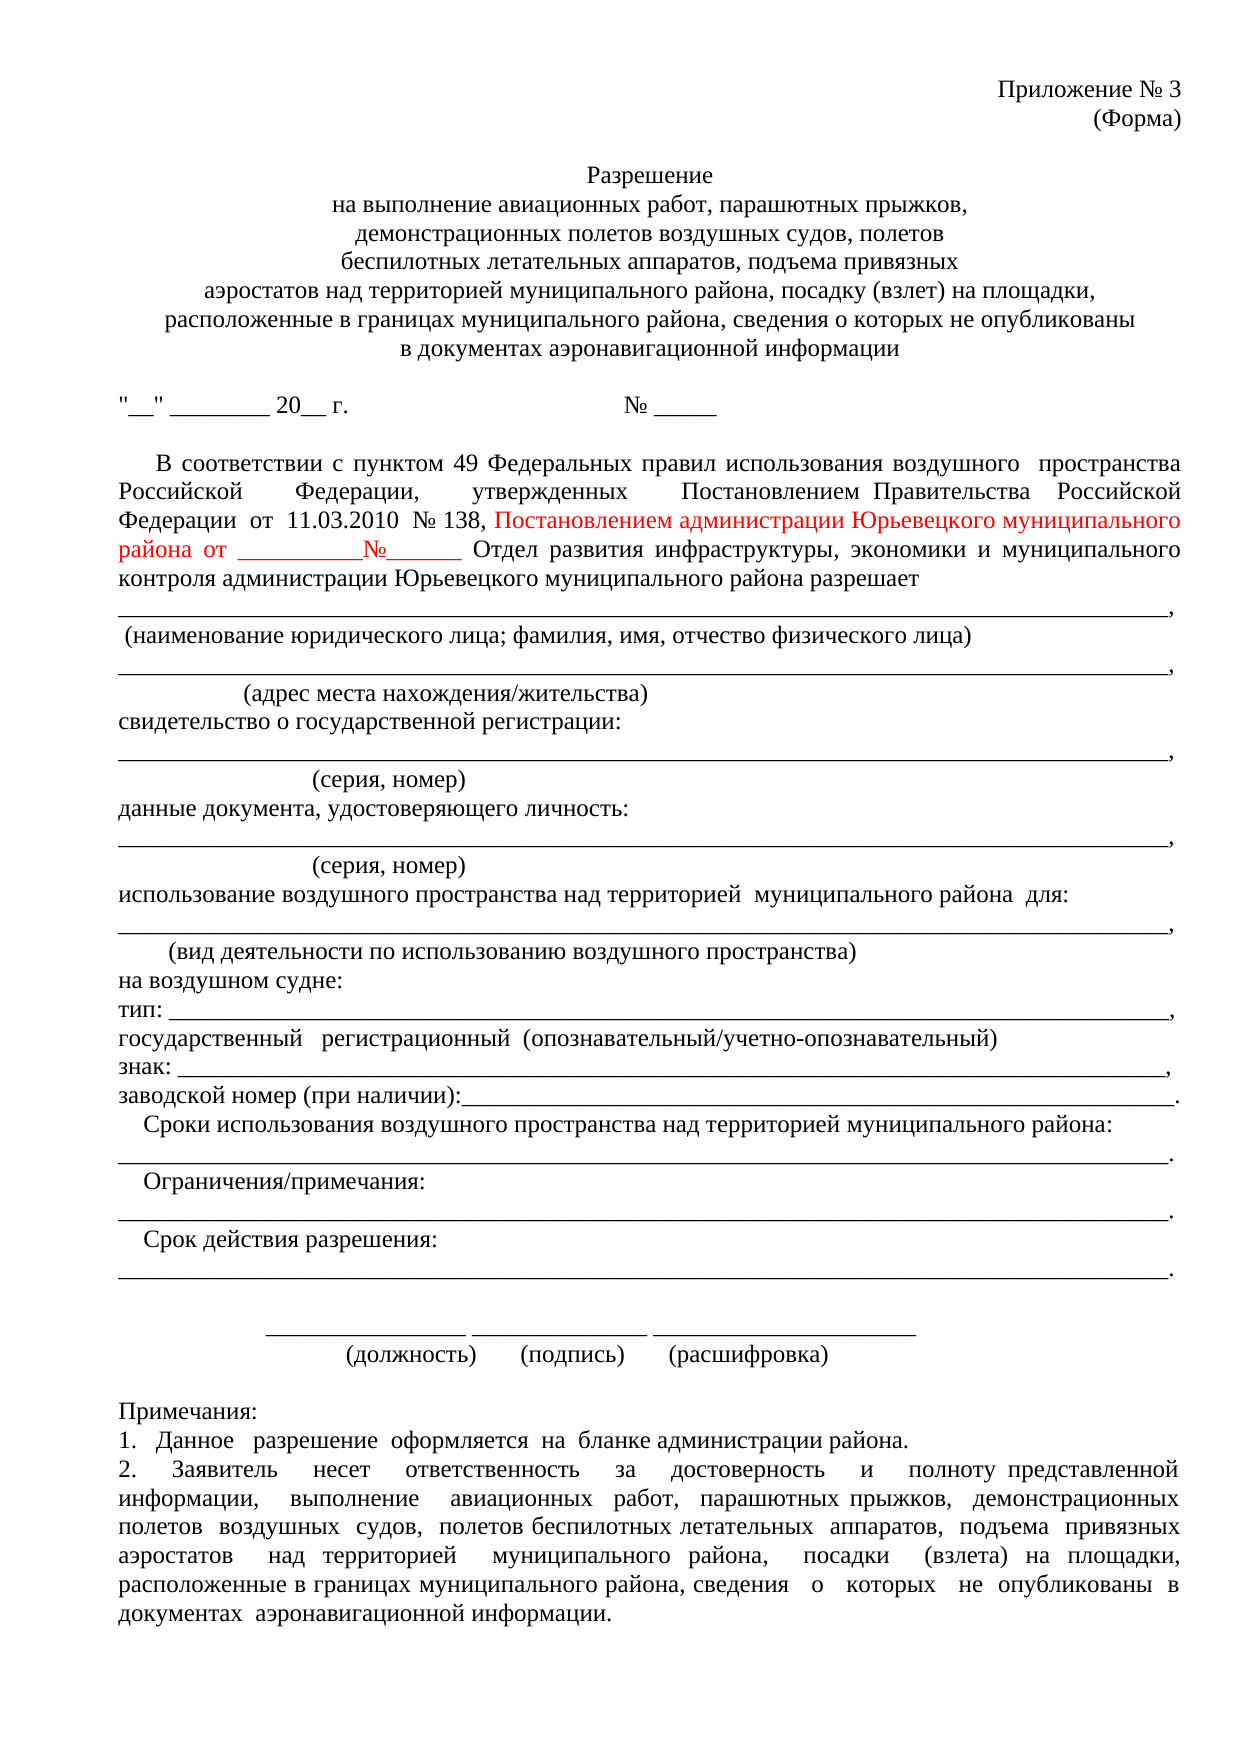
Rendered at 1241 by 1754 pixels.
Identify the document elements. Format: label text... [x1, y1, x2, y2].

text ________________ ______________ _____________________ [266, 1310, 1181, 1339]
text ____________________________________________________________________________________, [118, 649, 1181, 678]
text (серия, номер) [118, 764, 1181, 793]
text данные документа, удостоверяющего личность: [118, 793, 1181, 821]
text 2. Заявитель несет ответственность за достоверность и полноту представленной информации, выполнение авиационных работ, парашютных прыжков, демонстрационных полетов воздушных судов, полетов беспилотных летательных аппаратов, подъема привязных аэростатов над территорией муниципального района, посадки (взлета) на площадки, расположенные в границах муниципального района, сведения о которых не опубликованы в документах аэронавигационной информации. [118, 1454, 1181, 1626]
text аэростатов над территорией муниципального района, посадку (взлет) на площадки, [768, 275, 1181, 304]
text В соответствии с пунктом 49 Федеральных правил использования воздушного пространства Российской Федерации, утвержденных Постановлением Правительства Российской Федерации от 11.03.2010 № 138, Постановлением администрации Юрьевецкого муниципального района от __________№______ Отдел развития инфраструктуры, экономики и муниципального контроля администрации Юрьевецкого муниципального района разрешает [118, 448, 1181, 591]
text ____________________________________________________________________________________. [118, 1253, 1181, 1281]
text демонстрационных полетов воздушных судов, полетов [118, 218, 1181, 246]
text (адрес места нахождения/жительства) [118, 678, 1181, 706]
text ____________________________________________________________________________________, [118, 908, 1181, 936]
text Примечания: [118, 1396, 1181, 1425]
text аэростатов над территорией муниципального района, посадку (взлет) на площадки, [118, 275, 509, 304]
text (должность) (подпись) (расшифровка) [118, 1339, 1181, 1368]
text ____________________________________________________________________________________, [118, 591, 1181, 620]
text использование воздушного пространства над территорией муниципального района для: [118, 879, 754, 908]
text Ограничения/примечания: [118, 1166, 1181, 1195]
text (серия, номер) [118, 850, 1181, 879]
text тип: ________________________________________________________________________________, [118, 994, 1181, 1023]
text знак: _______________________________________________________________________________, [118, 1051, 1181, 1080]
text на выполнение авиационных работ, парашютных прыжков, [118, 189, 1181, 218]
text на воздушном судне: [118, 965, 1181, 994]
text ____________________________________________________________________________________, [118, 821, 1181, 850]
text "__" ________ 20__ г. № _____ [118, 390, 1181, 419]
text Срок действия разрешения: [118, 1224, 1181, 1253]
text Разрешение [118, 160, 1181, 189]
text свидетельство о государственной регистрации: [118, 706, 1181, 735]
text (Форма) [118, 103, 1181, 131]
text 1. Данное разрешение оформляется на бланке администрации района. [118, 1425, 1181, 1454]
text государственный регистрационный (опознавательный/учетно-опознавательный) [118, 1023, 1181, 1051]
text Приложение № 3 [118, 74, 1181, 103]
text Сроки использования воздушного пространства над территорией муниципального района: [118, 1109, 847, 1138]
text ____________________________________________________________________________________, [118, 735, 1181, 764]
text (вид деятельности по использованию воздушного пространства) [118, 936, 1181, 965]
text заводской номер (при наличии):_________________________________________________________. [118, 1080, 1181, 1109]
text беспилотных летательных аппаратов, подъема привязных [118, 246, 1181, 275]
text ____________________________________________________________________________________. [118, 1138, 1181, 1166]
text (наименование юридического лица; фамилия, имя, отчество физического лица) [118, 620, 1181, 649]
text расположенные в границах муниципального района, сведения о которых не опубликованы [118, 304, 455, 333]
text ____________________________________________________________________________________. [118, 1195, 1181, 1224]
text расположенные в границах муниципального района, сведения о которых не опубликованы [720, 304, 1181, 333]
text в документах аэронавигационной информации [118, 333, 1181, 361]
